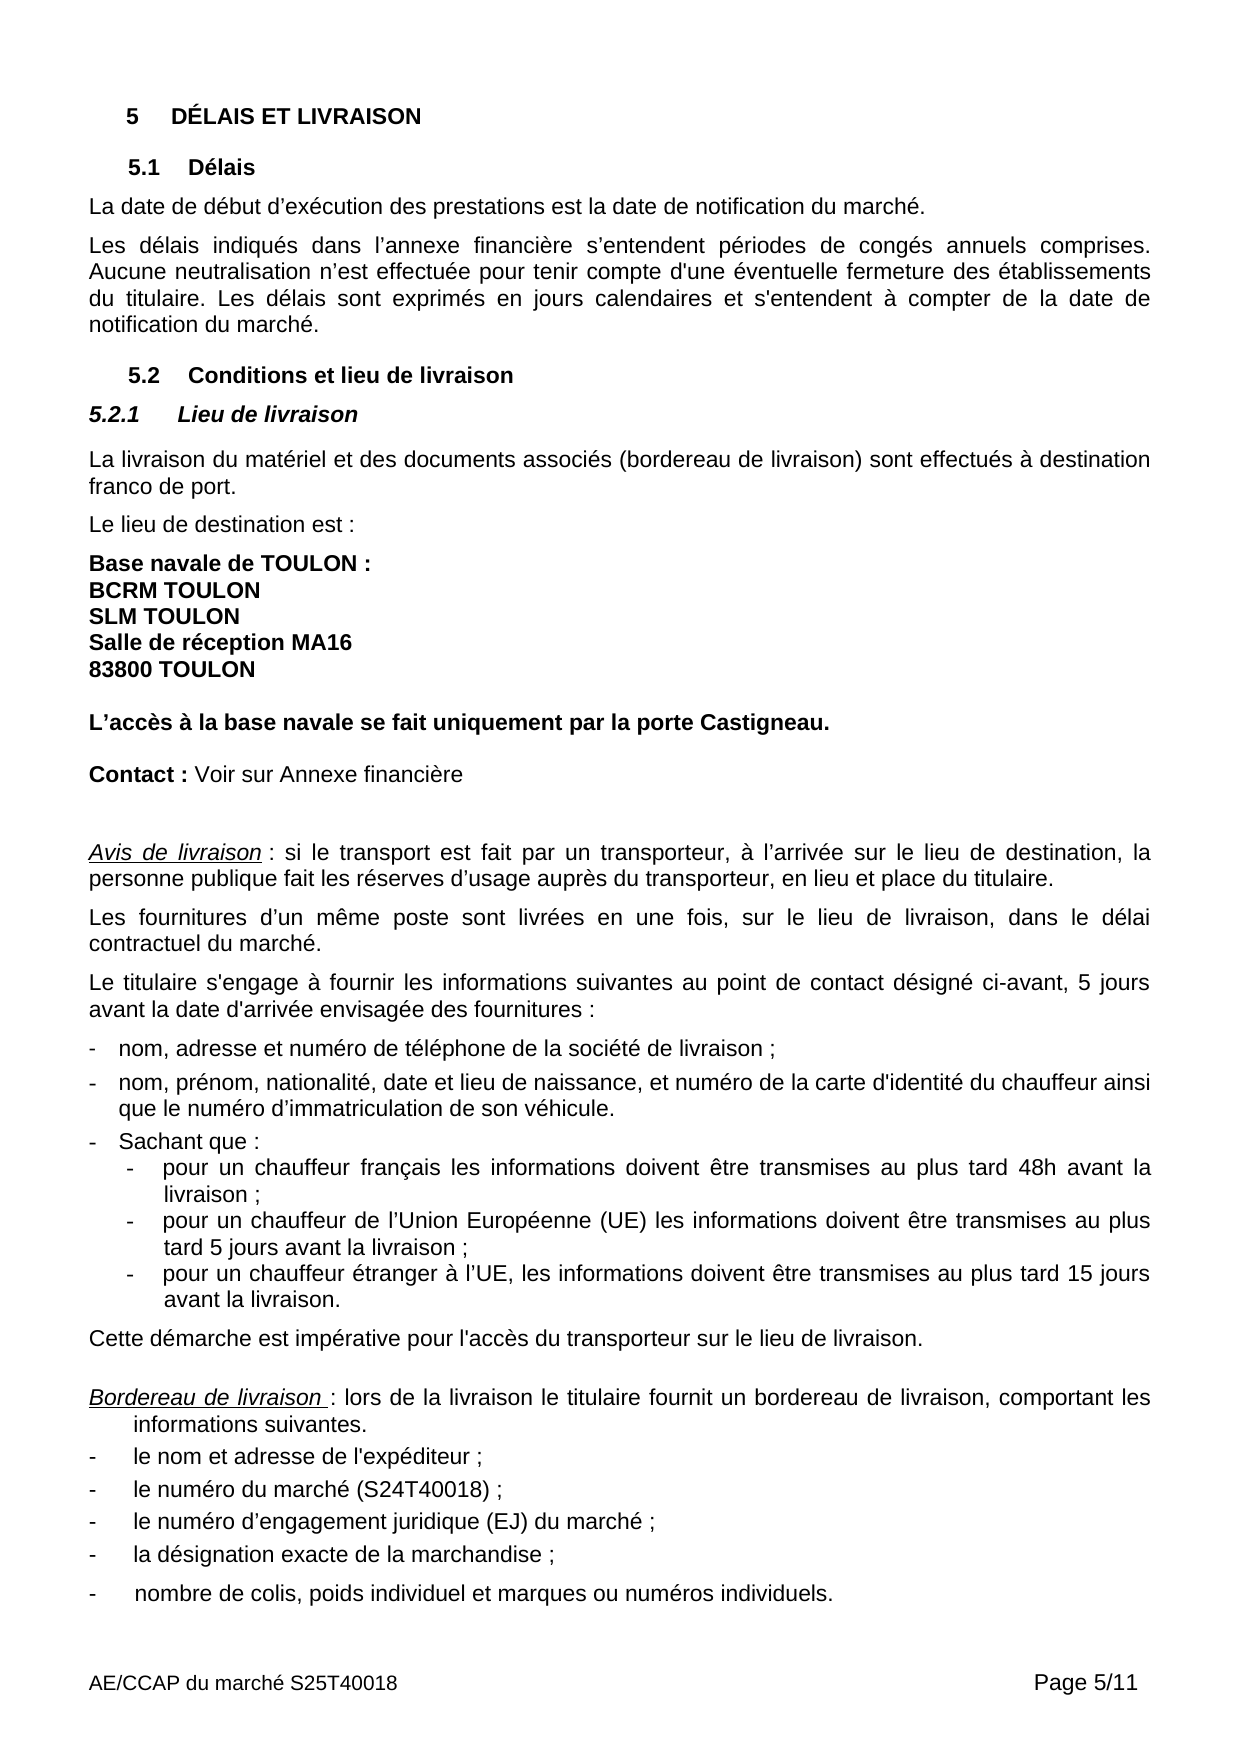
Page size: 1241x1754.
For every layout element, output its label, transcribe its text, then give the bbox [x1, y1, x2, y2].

text 83800 TOULON [89, 656, 1152, 682]
text BCRM TOULON [89, 577, 1152, 603]
text Délais [128, 154, 1152, 181]
text Cette démarche est impérative pour l'accès du transporteur sur le lieu de livraison. [89, 1325, 1152, 1352]
text Le titulaire s'engage à fournir les informations suivantes au point de contact désigné ci-avant, 5 jours avant la date d'arrivée envisagée des fournitures : [89, 969, 1152, 1022]
list nom, prénom, nationalité, date et lieu de naissance, et numéro de la carte d'identité du chauffeur ainsi que le numéro d’immatriculation de son véhicule. [89, 1069, 1152, 1122]
list pour un chauffeur français les informations doivent être transmises au plus tard 48h avant la livraison ; [126, 1154, 1152, 1207]
text Avis de livraison : si le transport est fait par un transporteur, à l’arrivée sur le lieu de destination, la personne publique fait les réserves d’usage auprès du transporteur, en lieu et place du titulaire. [89, 839, 1152, 892]
text Les délais indiqués dans l’annexe financière s’entendent périodes de congés annuels comprises. Aucune neutralisation n’est effectuée pour tenir compte d'une éventuelle fermeture des établissements du titulaire. Les délais sont exprimés en jours calendaires et s'entendent à compter de la date de notification du marché. [89, 232, 1152, 337]
text SLM TOULON [89, 603, 1152, 629]
text La livraison du matériel et des documents associés (bordereau de livraison) sont effectués à destination franco de port. [89, 446, 1152, 499]
text Le lieu de destination est : [89, 511, 1152, 538]
text Salle de réception MA16 [89, 629, 1152, 656]
text - nombre de colis, poids individuel et marques ou numéros individuels. [0, 1580, 1152, 1606]
text - la désignation exacte de la marchandise ; [89, 1541, 1152, 1567]
list nom, adresse et numéro de téléphone de la société de livraison ; [89, 1034, 1152, 1062]
text La date de début d’exécution des prestations est la date de notification du marché. [89, 193, 1152, 219]
text - le numéro d’engagement juridique (EJ) du marché ; [89, 1508, 1152, 1535]
list pour un chauffeur étranger à l’UE, les informations doivent être transmises au plus tard 15 jours avant la livraison. [126, 1260, 1152, 1313]
list Sachant que : [89, 1128, 1152, 1154]
text Bordereau de livraison : lors de la livraison le titulaire fournit un bordereau de livraison, comportant les informations suivantes. [89, 1384, 1152, 1437]
text Les fournitures d’un même poste sont livrées en une fois, sur le lieu de livraison, dans le délai contractuel du marché. [89, 904, 1152, 957]
list pour un chauffeur de l’Union Européenne (UE) les informations doivent être transmises au plus tard 5 jours avant la livraison ; [126, 1207, 1152, 1260]
text - le nom et adresse de l'expéditeur ; [89, 1443, 1152, 1469]
text L’accès à la base navale se fait uniquement par la porte Castigneau. [89, 708, 1152, 735]
subtitle Délais et livraison [126, 103, 1152, 129]
text - le numéro du marché (S24T40018) ; [89, 1476, 1152, 1502]
text Conditions et lieu de livraison [128, 362, 1152, 389]
text Base navale de TOULON : [89, 550, 1152, 577]
text Lieu de livraison [89, 401, 1152, 427]
text Contact : Voir sur Annexe financière [89, 761, 1152, 787]
